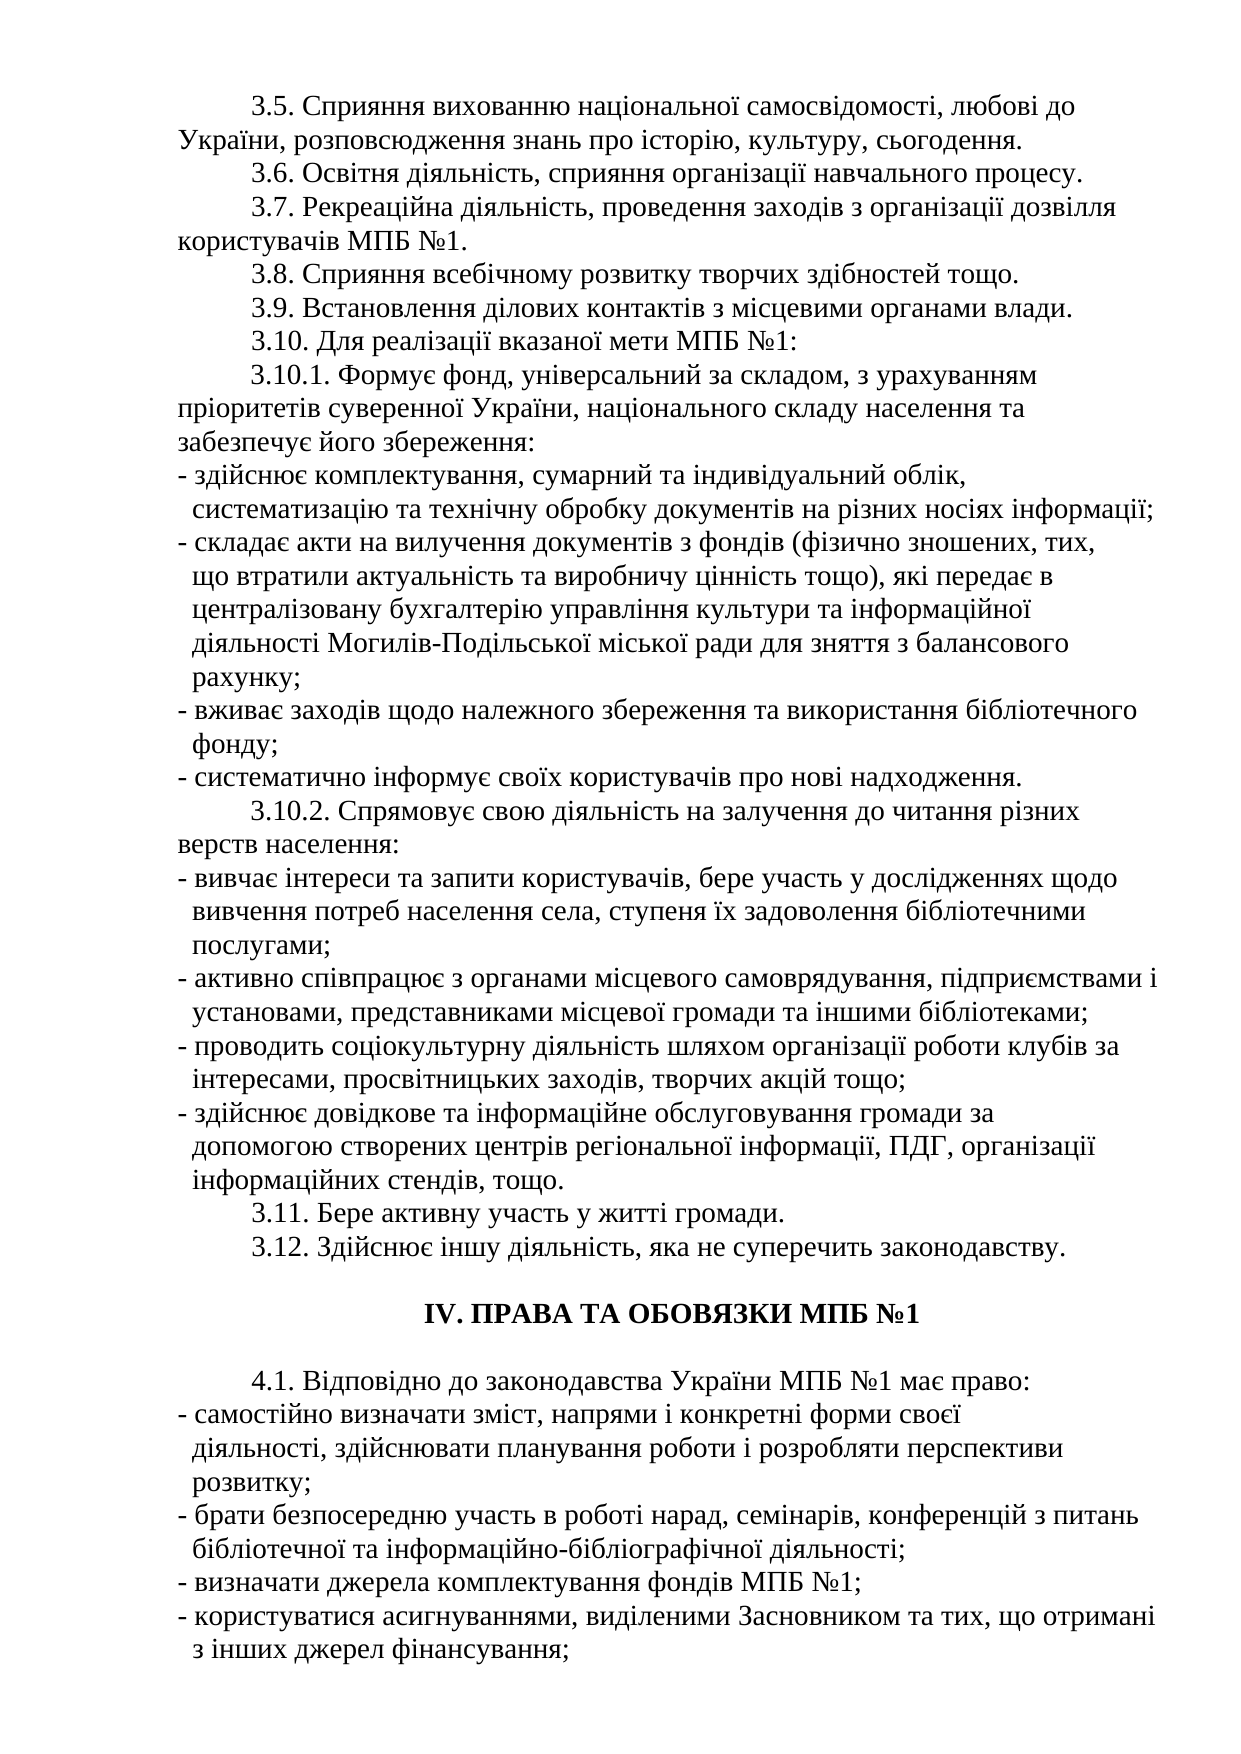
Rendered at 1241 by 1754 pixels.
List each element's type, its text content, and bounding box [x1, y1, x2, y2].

text 3.12. Здійснює іншу діяльність, яка не суперечить законодавству. [177, 1229, 1167, 1262]
text - складає акти на вилучення документів з фондів (фізично зношених, тих, [177, 524, 1167, 558]
text рахунку; [177, 659, 1167, 692]
text - здійснює комплектування, сумарний та індивідуальний облік, [177, 457, 1167, 491]
text систематизацію та технічну обробку документів на різних носіях інформації; [177, 491, 1167, 524]
text 3.7. Рекреаційна діяльність, проведення заходів з організації дозвілля користувачів МПБ №1. [177, 189, 1167, 256]
text 3.10.2. Спрямовує свою діяльність на залучення до читання різних верств населення: [177, 793, 1167, 860]
text - самостійно визначати зміст, напрями і конкретні форми своєї [177, 1397, 1167, 1430]
text - брати безпосередню участь в роботі нарад, семінарів, конференцій з питань [177, 1497, 1167, 1531]
text вивчення потреб населення села, ступеня їх задоволення бібліотечними [177, 893, 1167, 927]
text - здійснює довідкове та інформаційне обслуговування громади за [177, 1095, 1167, 1128]
text - активно співпрацює з органами місцевого самоврядування, підприємствами і [177, 961, 1167, 994]
text 3.9. Встановлення ділових контактів з місцевими органами влади. [177, 290, 1167, 323]
text централізовану бухгалтерію управління культури та інформаційної [177, 592, 1167, 625]
text 3.5. Сприяння вихованню національної самосвідомості, любові до України, розповсюдження знань про історію, культуру, сьогодення. [177, 88, 1167, 156]
text допомогою створених центрів регіональної інформації, ПДГ, організації [177, 1128, 1167, 1162]
text діяльності Могилів-Подільської міської ради для зняття з балансового [177, 625, 1167, 659]
text 3.6. Освітня діяльність, сприяння організації навчального процесу. [177, 156, 1167, 189]
text - визначати джерела комплектування фондів МПБ №1; [177, 1564, 1167, 1598]
text установами, представниками місцевої громади та іншими бібліотеками; [177, 994, 1167, 1028]
text діяльності, здійснювати планування роботи і розробляти перспективи [177, 1430, 1167, 1464]
text розвитку; [177, 1464, 1167, 1497]
text - користуватися асигнуваннями, виділеними Засновником та тих, що отримані [177, 1598, 1167, 1631]
text - вивчає інтереси та запити користувачів, бере участь у дослідженнях щодо [177, 860, 1167, 893]
text 3.10.1. Формує фонд, універсальний за складом, з урахуванням пріоритетів суверенної України, національного складу населення та забезпечує його збереження: [177, 357, 1167, 457]
text інформаційних стендів, тощо. [177, 1162, 1167, 1195]
text IV. ПРАВА ТА ОБОВЯЗКИ МПБ №1 [177, 1296, 1167, 1329]
text - вживає заходів щодо належного збереження та використання бібліотечного [177, 692, 1167, 726]
text послугами; [177, 927, 1167, 961]
text бібліотечної та інформаційно-бібліографічної діяльності; [177, 1531, 1167, 1564]
text 3.8. Сприяння всебічному розвитку творчих здібностей тощо. [177, 256, 1167, 290]
text 3.11. Бере активну участь у житті громади. [177, 1195, 1167, 1229]
text інтересами, просвітницьких заходів, творчих акцій тощо; [177, 1061, 1167, 1095]
text 4.1. Відповідно до законодавства України МПБ №1 має право: [177, 1363, 1167, 1397]
text з інших джерел фінансування; [192, 1631, 1167, 1665]
text фонду; [177, 726, 1167, 759]
text - систематично інформує своїх користувачів про нові надходження. [177, 759, 1167, 793]
text що втратили актуальність та виробничу цінність тощо), які передає в [177, 558, 1167, 592]
text - проводить соціокультурну діяльність шляхом організації роботи клубів за [177, 1028, 1167, 1061]
text 3.10. Для реалізації вказаної мети МПБ №1: [177, 323, 1167, 357]
